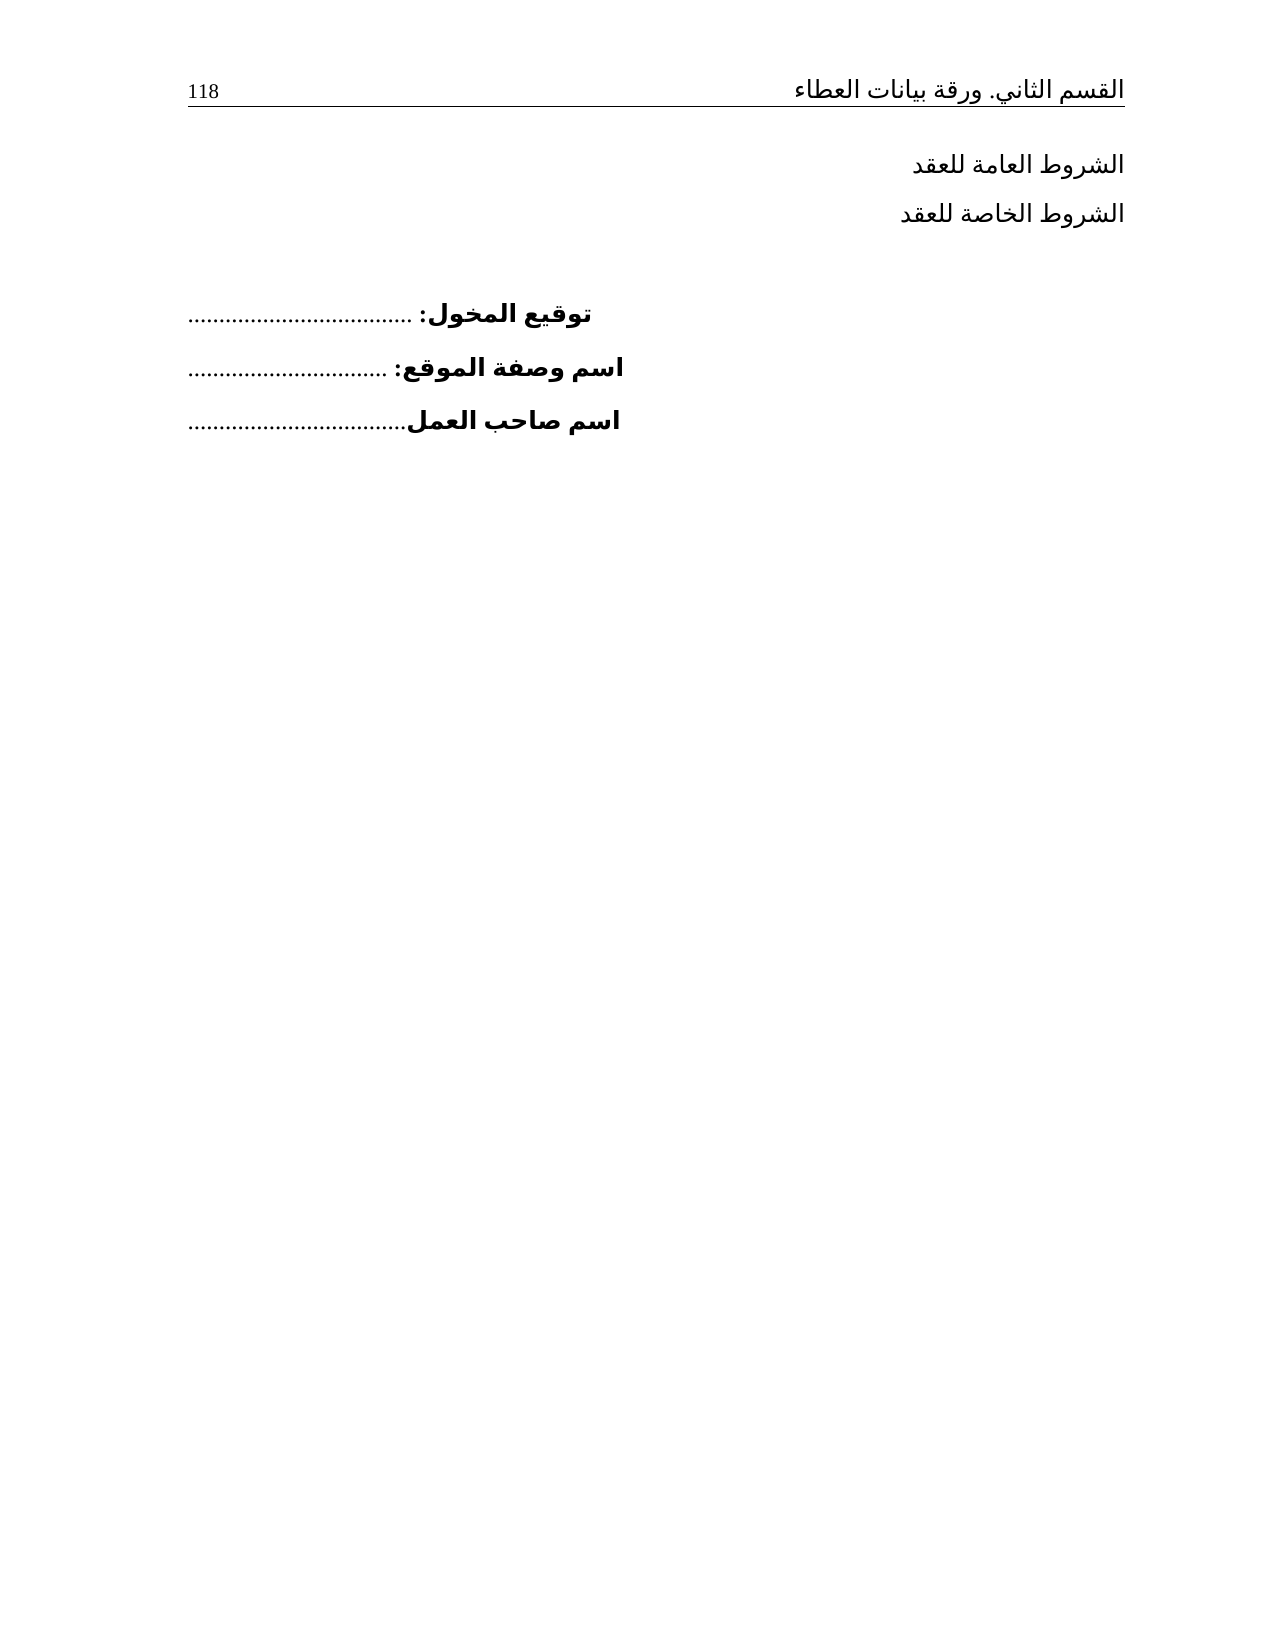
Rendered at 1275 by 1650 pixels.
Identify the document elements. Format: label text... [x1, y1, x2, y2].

text الشروط الخاصة للعقد [187, 199, 1125, 228]
text اسم وصفة الموقع: ................................ [187, 353, 1125, 381]
text اسم صاحب العمل................................... [187, 406, 1125, 435]
text الشروط العامة للعقد [187, 150, 1125, 179]
text توقيع المخول: .................................... [187, 299, 1125, 327]
